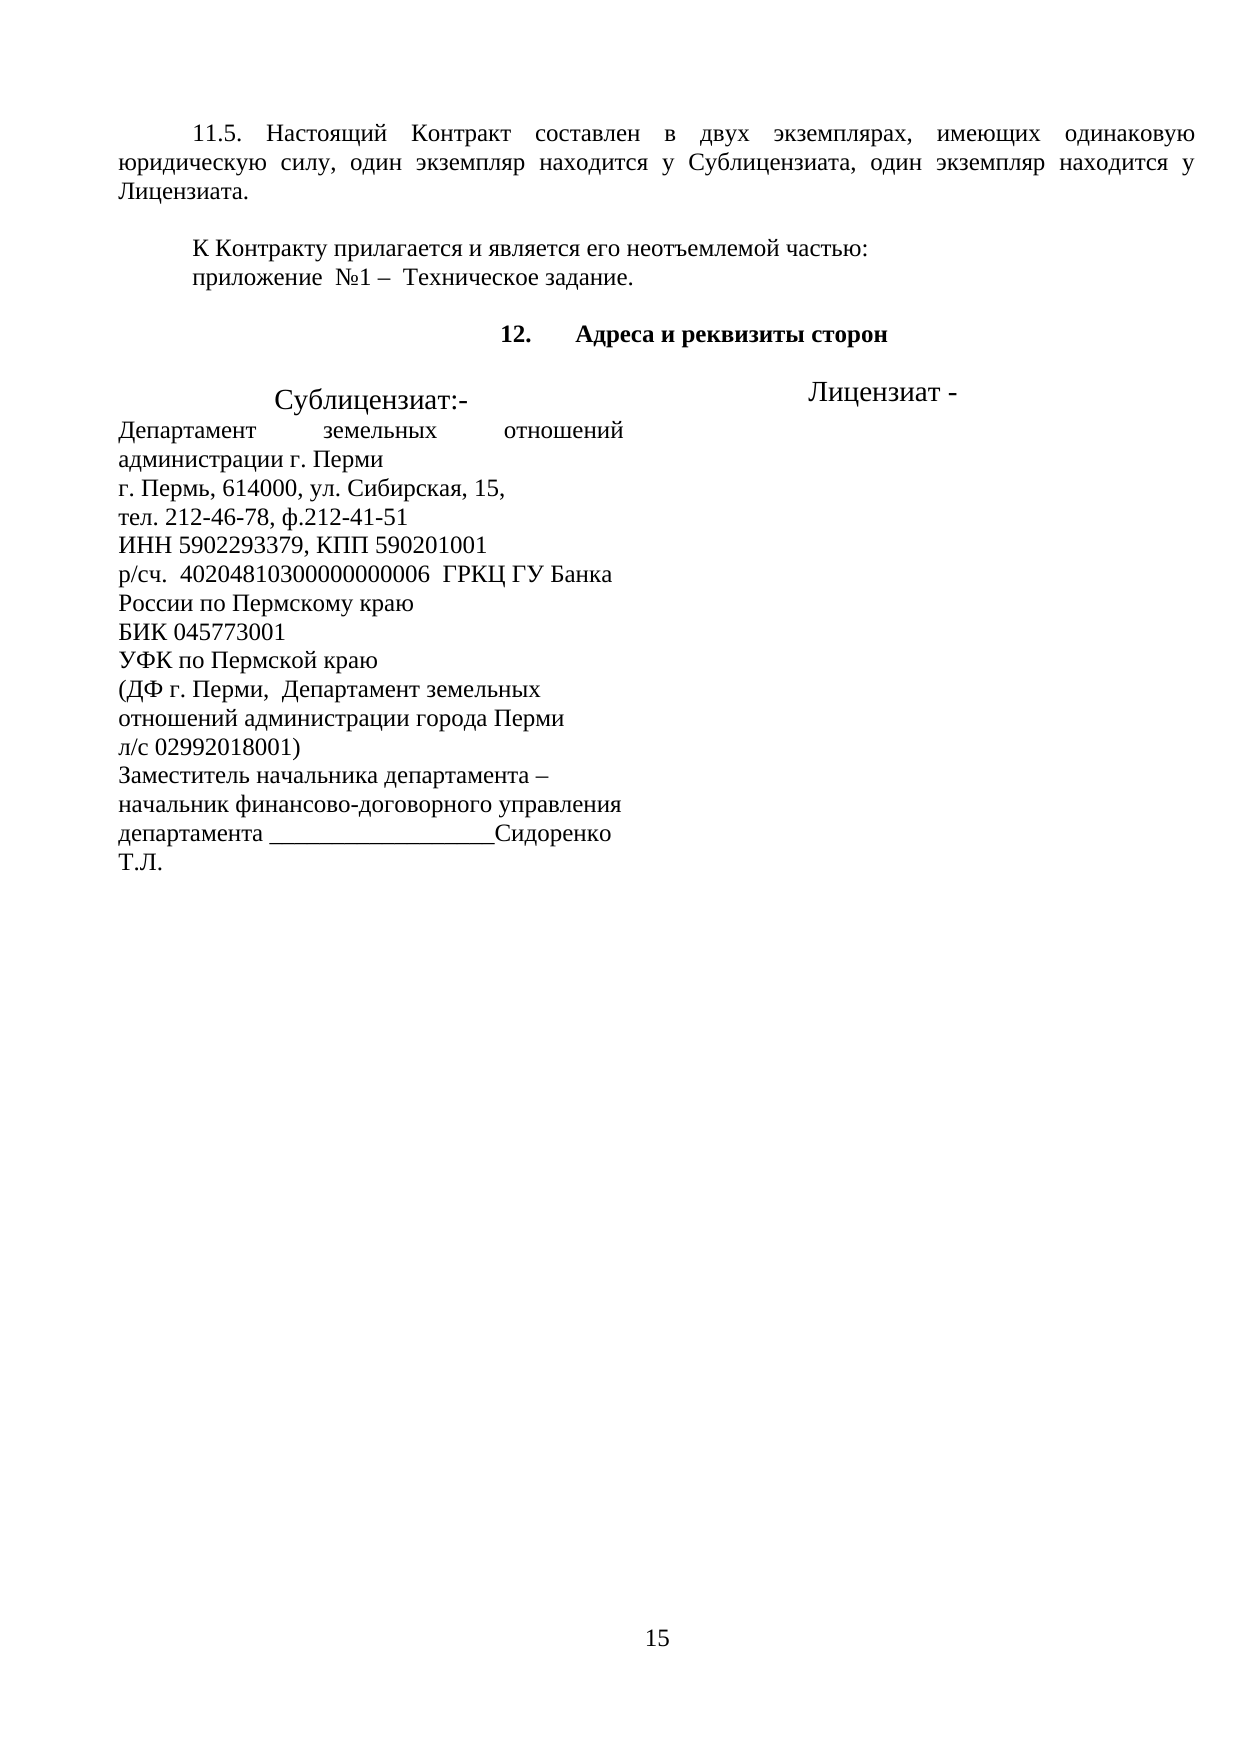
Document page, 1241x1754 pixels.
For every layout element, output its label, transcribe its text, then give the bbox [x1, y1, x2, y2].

text К Контракту прилагается и является его неотъемлемой частью: [118, 233, 1196, 262]
text приложение №1 – Техническое задание. [118, 262, 1196, 291]
table_header Лицензиат - [635, 348, 1131, 909]
list Адреса и реквизиты сторон [192, 319, 1196, 348]
table_header Сублицензиат:- Департамент земельных отношений администрации г. Перми г. Пермь, 614000, ул. Сибирская, 15, тел. 212-46-78, ф.212-41-51 ИНН 5902293379, КПП 590201001 р/сч. 40204810300000000006 ГРКЦ ГУ Банка России по Пермскому краю БИК 045773001 УФК по Пермской краю (ДФ г. Перми, Департамент земельных отношений администрации города Перми л/с 02992018001) Заместитель начальника департамента – начальник финансово-договорного управления департамента __________________Сидоренко Т.Л. [107, 348, 635, 909]
text 11.5. Настоящий Контракт составлен в двух экземплярах, имеющих одинаковую юридическую силу, один экземпляр находится у Сублицензиата, один экземпляр находится у Лицензиата. [118, 118, 1196, 204]
